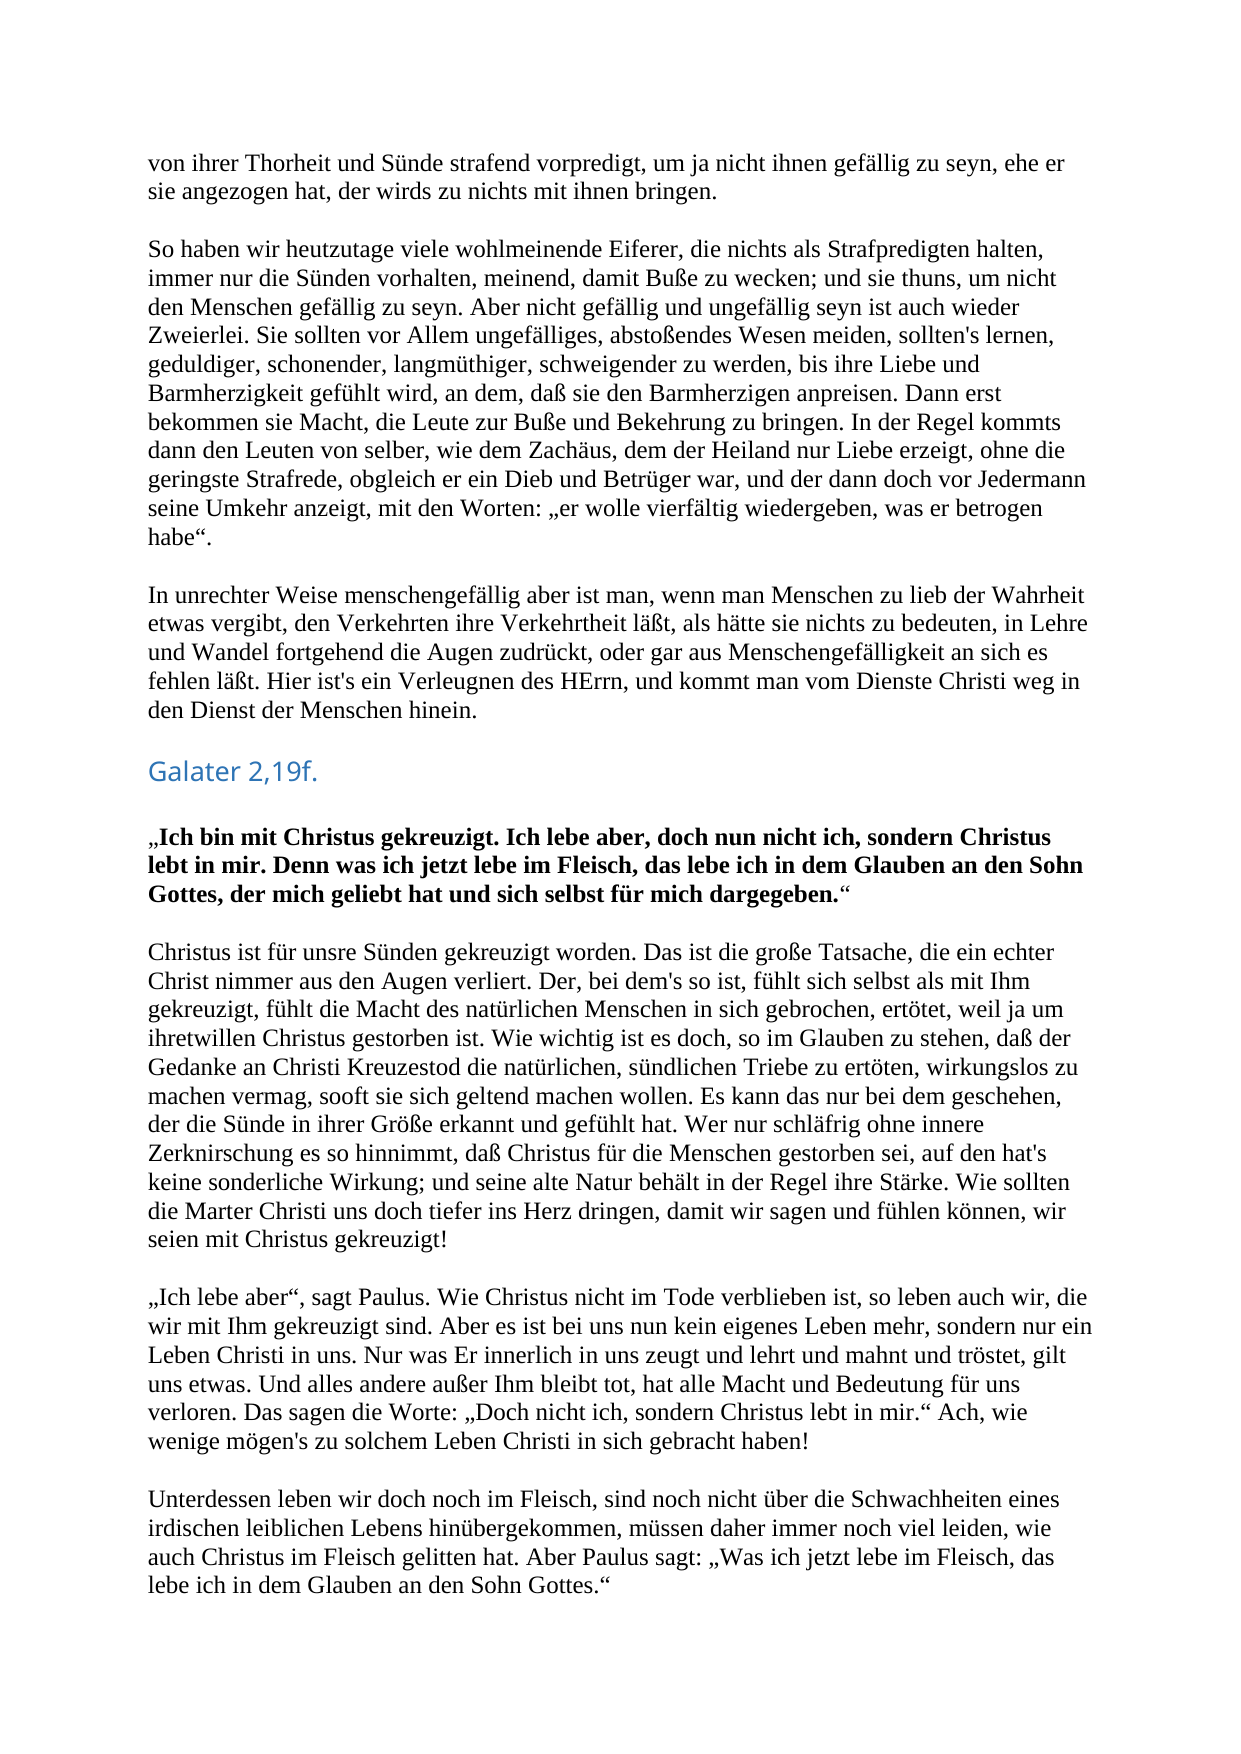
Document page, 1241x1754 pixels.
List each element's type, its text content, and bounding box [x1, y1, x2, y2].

subtitle Galater 2,19f. [148, 753, 1093, 789]
text Unterdessen leben wir doch noch im Fleisch, sind noch nicht über die Schwachheiten eines irdischen leiblichen Lebens hinübergekommen, müssen daher immer noch viel leiden, wie auch Christus im Fleisch gelitten hat. Aber Paulus sagt: „Was ich jetzt lebe im Fleisch, das lebe ich in dem Glauben an den Sohn Gottes.“ [148, 1484, 1093, 1599]
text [148, 148, 1093, 205]
text Christus ist für unsre Sünden gekreuzigt worden. Das ist die große Tatsache, die ein echter Christ nimmer aus den Augen verliert. Der, bei dem's so ist, fühlt sich selbst als mit Ihm gekreuzigt, fühlt die Macht des natürlichen Menschen in sich gebrochen, ertötet, weil ja um ihretwillen Christus gestorben ist. Wie wichtig ist es doch, so im Glauben zu stehen, daß der Gedanke an Christi Kreuzestod die natürlichen, sündlichen Triebe zu ertöten, wirkungslos zu machen vermag, sooft sie sich geltend machen wollen. Es kann das nur bei dem geschehen, der die Sünde in ihrer Größe erkannt und gefühlt hat. Wer nur schläfrig ohne innere Zerknirschung es so hinnimmt, daß Christus für die Menschen gestorben sei, auf den hat's keine sonderliche Wirkung; und seine alte Natur behält in der Regel ihre Stärke. Wie sollten die Marter Christi uns doch tiefer ins Herz dringen, damit wir sagen und fühlen können, wir seien mit Christus gekreuzigt! [148, 937, 1093, 1253]
text „Ich lebe aber“, sagt Paulus. Wie Christus nicht im Tode verblieben ist, so leben auch wir, die wir mit Ihm gekreuzigt sind. Aber es ist bei uns nun kein eigenes Leben mehr, sondern nur ein Leben Christi in uns. Nur was Er innerlich in uns zeugt und lehrt und mahnt und tröstet, gilt uns etwas. Und alles andere außer Ihm bleibt tot, hat alle Macht und Bedeutung für uns verloren. Das sagen die Worte: „Doch nicht ich, sondern Christus lebt in mir.“ Ach, wie wenige mögen's zu solchem Leben Christi in sich gebracht haben! [148, 1282, 1093, 1455]
text „Ich bin mit Christus gekreuzigt. Ich lebe aber, doch nun nicht ich, sondern Christus lebt in mir. Denn was ich jetzt lebe im Fleisch, das lebe ich in dem Glauben an den Sohn Gottes, der mich geliebt hat und sich selbst für mich dargegeben.“ [148, 822, 1093, 908]
text So haben wir heutzutage viele wohlmeinende Eiferer, die nichts als Strafpredigten halten, immer nur die Sünden vorhalten, meinend, damit Buße zu wecken; und sie thuns, um nicht den Menschen gefällig zu seyn. Aber nicht gefällig und ungefällig seyn ist auch wieder Zweierlei. Sie sollten vor Allem ungefälliges, abstoßendes Wesen meiden, sollten's lernen, geduldiger, schonender, langmüthiger, schweigender zu werden, bis ihre Liebe und Barmherzigkeit gefühlt wird, an dem, daß sie den Barmherzigen anpreisen. Dann erst bekommen sie Macht, die Leute zur Buße und Bekehrung zu bringen. In der Regel kommts dann den Leuten von selber, wie dem Zachäus, dem der Heiland nur Liebe erzeigt, ohne die geringste Strafrede, obgleich er ein Dieb und Betrüger war, und der dann doch vor Jedermann seine Umkehr anzeigt, mit den Worten: „er wolle vierfältig wiedergeben, was er betrogen habe“. [148, 234, 1093, 551]
text In unrechter Weise menschengefällig aber ist man, wenn man Menschen zu lieb der Wahrheit etwas vergibt, den Verkehrten ihre Verkehrtheit läßt, als hätte sie nichts zu bedeuten, in Lehre und Wandel fortgehend die Augen zudrückt, oder gar aus Menschengefälligkeit an sich es fehlen läßt. Hier ist's ein Verleugnen des HErrn, und kommt man vom Dienste Christi weg in den Dienst der Menschen hinein. [148, 580, 1093, 723]
